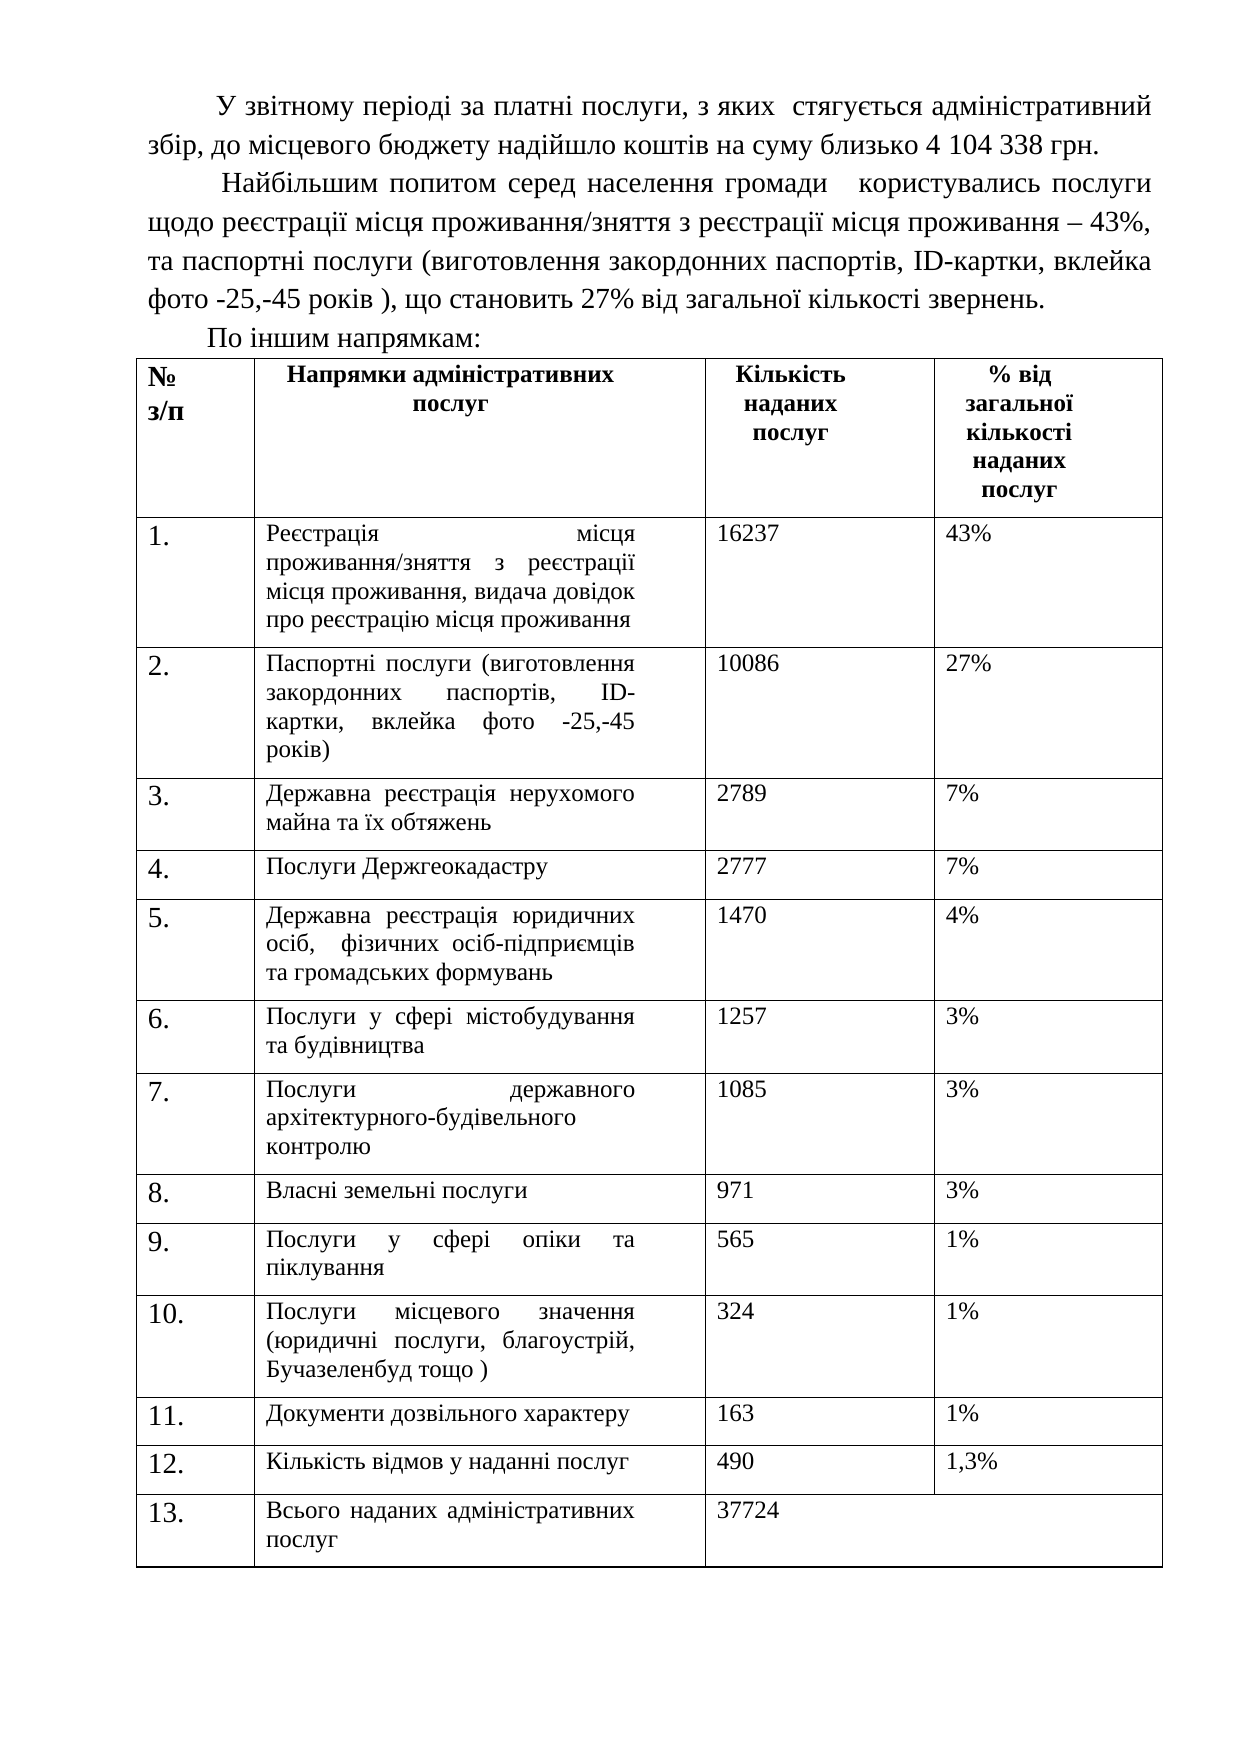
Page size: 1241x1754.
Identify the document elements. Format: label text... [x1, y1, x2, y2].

table_cell 10086 [706, 648, 934, 777]
table_cell 4. [137, 851, 254, 899]
table_cell 7% [935, 779, 1162, 850]
table_header Напрямки адміністративних послуг [255, 359, 705, 517]
text По іншим напрямкам: [148, 320, 1093, 353]
table_cell 565 [706, 1224, 934, 1295]
table_cell Послуги Держгеокадастру [255, 851, 705, 899]
table_cell Послуги державного архітектурного-будівельного контролю [255, 1074, 705, 1174]
table_cell 1% [935, 1296, 1162, 1397]
table_cell 1,3% [935, 1446, 1162, 1494]
table_cell 1% [935, 1224, 1162, 1295]
table_cell 16237 [706, 518, 934, 647]
table_cell 9. [137, 1224, 254, 1295]
table_cell 2789 [706, 779, 934, 850]
table_header Кількість наданих послуг [706, 359, 934, 517]
table_cell 1. [137, 518, 254, 647]
table_cell 1% [935, 1398, 1162, 1445]
table_cell 3% [935, 1001, 1162, 1073]
table_cell Кількість відмов у наданні послуг [255, 1446, 705, 1494]
table_cell Послуги у сфері опіки та піклування [255, 1224, 705, 1295]
table_cell Реєстрація місця проживання/зняття з реєстрації місця проживання, видача довідок про реєстрацію місця проживання [255, 518, 705, 647]
table_cell 5. [137, 900, 254, 1000]
table_cell 3% [935, 1175, 1162, 1223]
table_cell 324 [706, 1296, 934, 1397]
table_cell 6. [137, 1001, 254, 1073]
table_cell 1470 [706, 900, 934, 1000]
table_cell Державна реєстрація юридичних осіб, фізичних осіб-підприємців та громадських формувань [255, 900, 705, 1000]
table_cell Документи дозвільного характеру [255, 1398, 705, 1445]
table_cell 2. [137, 648, 254, 777]
table_cell 12. [137, 1446, 254, 1494]
table_cell Державна реєстрація нерухомого майна та їх обтяжень [255, 779, 705, 850]
table_cell 43% [935, 518, 1162, 647]
table_cell Послуги місцевого значення (юридичні послуги, благоустрій, Бучазеленбуд тощо ) [255, 1296, 705, 1397]
text У звітному періоді за платні послуги, з яких стягується адміністративний збір, до місцевого бюджету надійшло коштів на суму близько 4 104 338 грн. [148, 88, 1152, 161]
table_cell Паспортні послуги (виготовлення закордонних паспортів, ID-картки, вклейка фото -25,-45 років) [255, 648, 705, 777]
table_cell 1085 [706, 1074, 934, 1174]
table_cell Послуги у сфері містобудування та будівництва [255, 1001, 705, 1073]
table_header % від загальної кількості наданих послуг [935, 359, 1162, 517]
text Найбільшим попитом серед населення громади користувались послуги щодо реєстрації місця проживання/зняття з реєстрації місця проживання – 43%, та паспортні послуги (виготовлення закордонних паспортів, ID-картки, вклейка фото -25,-45 років ), що становить 27% від загальної кількості звернень. [148, 166, 1152, 315]
table_cell 2777 [706, 851, 934, 899]
table_cell 37724 [706, 1495, 1162, 1566]
table_cell 27% [935, 648, 1162, 777]
table_cell 971 [706, 1175, 934, 1223]
table_cell 4% [935, 900, 1162, 1000]
table_cell 7. [137, 1074, 254, 1174]
table_cell Всього наданих адміністративних послуг [255, 1495, 705, 1566]
table_cell 10. [137, 1296, 254, 1397]
table_cell 490 [706, 1446, 934, 1494]
table_cell 11. [137, 1398, 254, 1445]
table_cell 3% [935, 1074, 1162, 1174]
table_header № з/п [137, 359, 254, 517]
table_cell 163 [706, 1398, 934, 1445]
table_cell 8. [137, 1175, 254, 1223]
table_cell 3. [137, 779, 254, 850]
table_cell 7% [935, 851, 1162, 899]
table_cell 13. [137, 1495, 254, 1566]
table_cell Власні земельні послуги [255, 1175, 705, 1223]
table_cell 1257 [706, 1001, 934, 1073]
